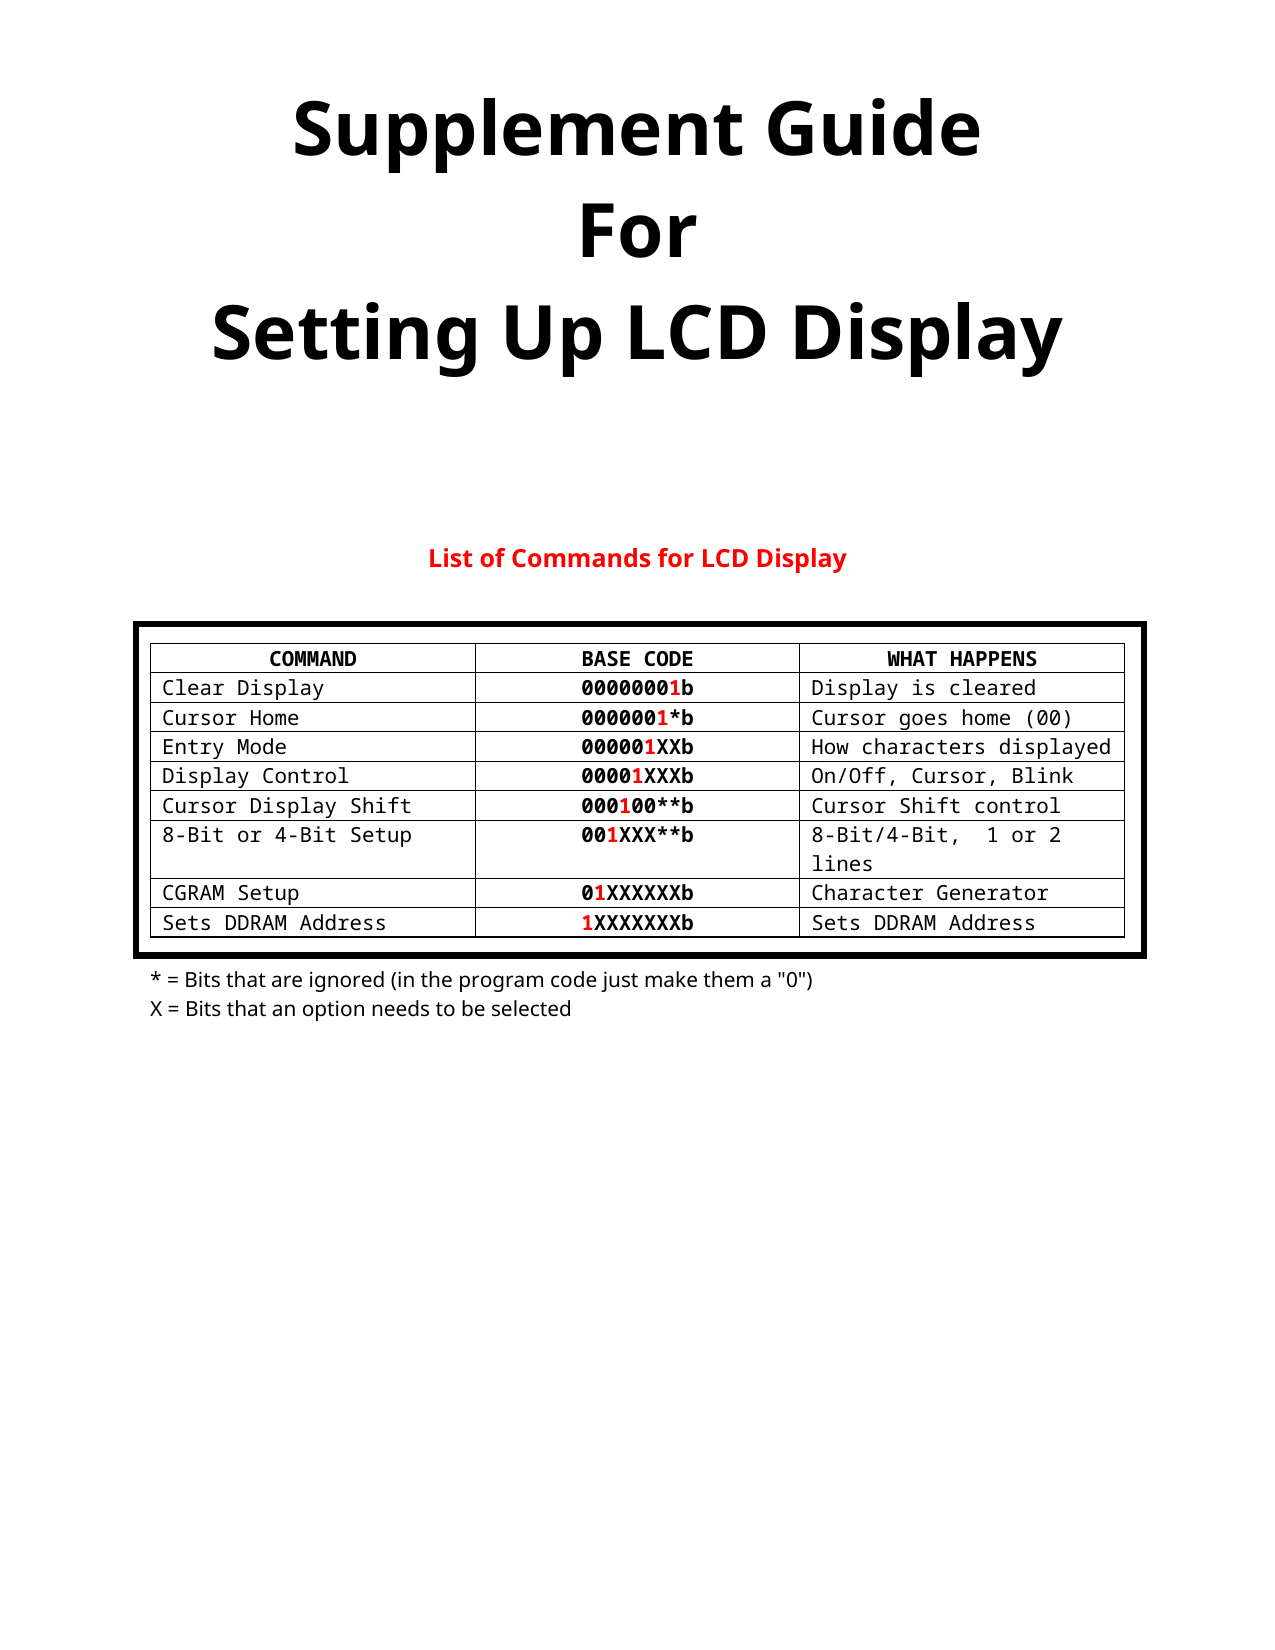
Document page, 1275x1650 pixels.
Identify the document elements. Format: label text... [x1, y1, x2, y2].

table_cell 1XXXXXXXb [476, 908, 799, 936]
table_cell Cursor Display Shift [151, 791, 475, 819]
table_cell CGRAM Setup [151, 879, 475, 907]
text Setting Up LCD Display [150, 279, 1125, 382]
table_cell 000100**b [476, 791, 799, 819]
text List of Commands for LCD Display [150, 541, 1125, 574]
table_cell 8-Bit or 4-Bit Setup [151, 821, 475, 877]
table_cell How characters displayed [800, 732, 1124, 761]
table_cell Clear Display [151, 673, 475, 702]
table_cell Cursor goes home (00) [800, 703, 1124, 731]
table_cell Cursor Shift control [800, 791, 1124, 819]
text * = Bits that are ignored (in the program code just make them a "0") [150, 966, 1125, 994]
table_header BASE CODE [476, 644, 799, 672]
table_cell 8-Bit/4-Bit, 1 or 2 lines [800, 821, 1124, 877]
text For [150, 177, 1125, 279]
table_cell Cursor Home [151, 703, 475, 731]
table_cell On/Off, Cursor, Blink [800, 762, 1124, 790]
table_cell 00001XXXb [476, 762, 799, 790]
table_cell 000001XXb [476, 732, 799, 761]
table_cell Character Generator [800, 879, 1124, 907]
table_cell 0000001*b [476, 703, 799, 731]
table_cell 01XXXXXXb [476, 879, 799, 907]
text X = Bits that an option needs to be selected [150, 994, 1125, 1022]
text Supplement Guide [150, 75, 1125, 177]
table_cell Sets DDRAM Address [800, 908, 1124, 936]
table_header COMMAND [151, 644, 475, 672]
table_cell Display is cleared [800, 673, 1124, 702]
table_cell 001XXX**b [476, 821, 799, 877]
table_header WHAT HAPPENS [800, 644, 1124, 672]
table_cell Display Control [151, 762, 475, 790]
table_cell Sets DDRAM Address [151, 908, 475, 936]
table_cell 00000001b [476, 673, 799, 702]
table_cell Entry Mode [151, 732, 475, 761]
